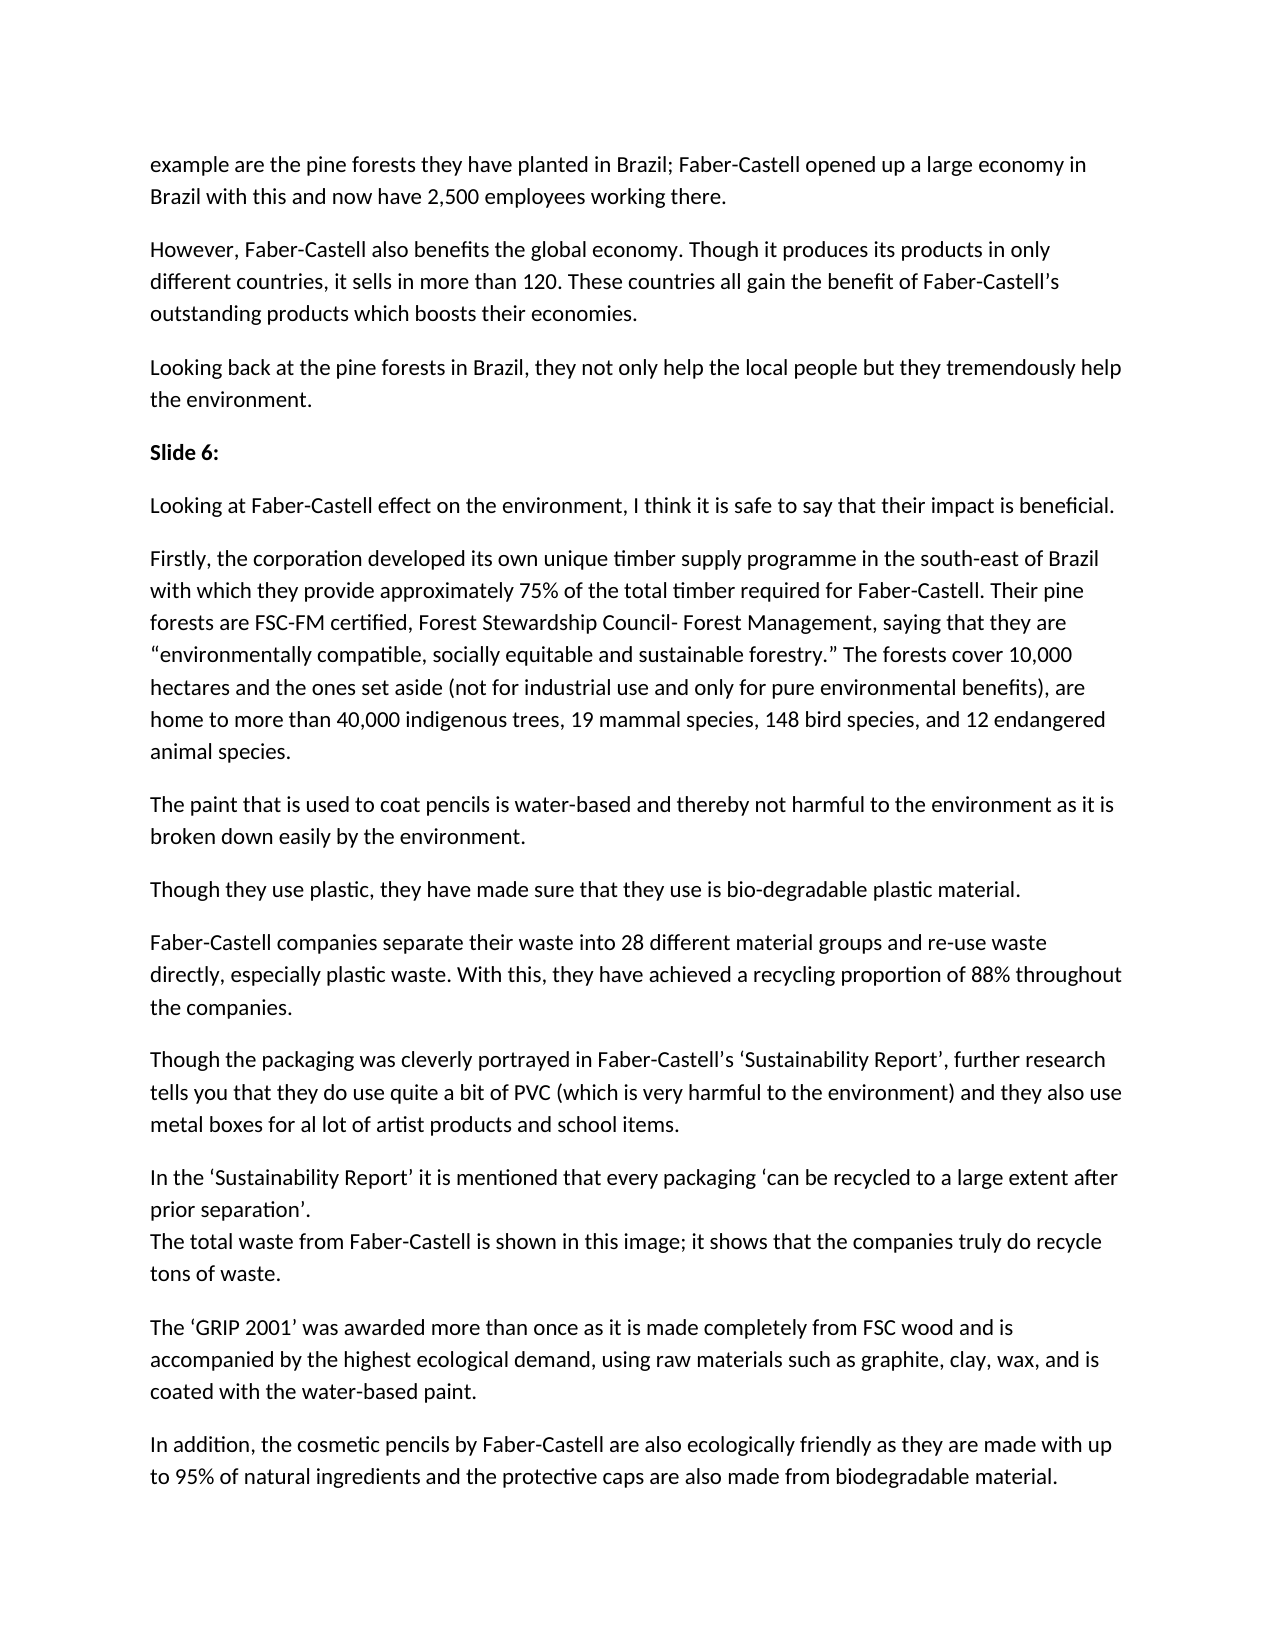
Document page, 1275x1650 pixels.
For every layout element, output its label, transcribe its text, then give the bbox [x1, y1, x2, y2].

text Though they use plastic, they have made sure that they use is bio-degradable plastic material. [150, 875, 1125, 903]
text Looking back at the pine forests in Brazil, they not only help the local people but they tremendously help the environment. [150, 353, 1125, 413]
text Slide 6: [150, 438, 1125, 466]
text Though the packaging was cleverly portrayed in Faber-Castell’s ‘Sustainability Report’, further research tells you that they do use quite a bit of PVC (which is very harmful to the environment) and they also use metal boxes for al lot of artist products and school items. [150, 1046, 1125, 1138]
text The paint that is used to coat pencils is water-based and thereby not harmful to the environment as it is broken down easily by the environment. [150, 790, 1125, 850]
text In addition, the cosmetic pencils by Faber-Castell are also ecologically friendly as they are made with up to 95% of natural ingredients and the protective caps are also made from biodegradable material. [150, 1430, 1125, 1490]
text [150, 150, 1125, 210]
text Faber-Castell companies separate their waste into 28 different material groups and re-use waste directly, especially plastic waste. With this, they have achieved a recycling proportion of 88% throughout the companies. [150, 928, 1125, 1021]
text The ‘GRIP 2001’ was awarded more than once as it is made completely from FSC wood and is accompanied by the highest ecological demand, using raw materials such as graphite, clay, wax, and is coated with the water-based paint. [150, 1313, 1125, 1405]
text Looking at Faber-Castell effect on the environment, I think it is safe to say that their impact is beneficial. [150, 491, 1125, 519]
text However, Faber-Castell also benefits the global economy. Though it produces its products in only different countries, it sells in more than 120. These countries all gain the benefit of Faber-Castell’s outstanding products which boosts their economies. [150, 235, 1125, 328]
text Firstly, the corporation developed its own unique timber supply programme in the south-east of Brazil with which they provide approximately 75% of the total timber required for Faber-Castell. Their pine forests are FSC-FM certified, Forest Stewardship Council- Forest Management, saying that they are “environmentally compatible, socially equitable and sustainable forestry.” The forests cover 10,000 hectares and the ones set aside (not for industrial use and only for pure environmental benefits), are home to more than 40,000 indigenous trees, 19 mammal species, 148 bird species, and 12 endangered animal species. [150, 544, 1125, 765]
text In the ‘Sustainability Report’ it is mentioned that every packaging ‘can be recycled to a large extent after prior separation’. The total waste from Faber-Castell is shown in this image; it shows that the companies truly do recycle tons of waste. [150, 1163, 1125, 1288]
